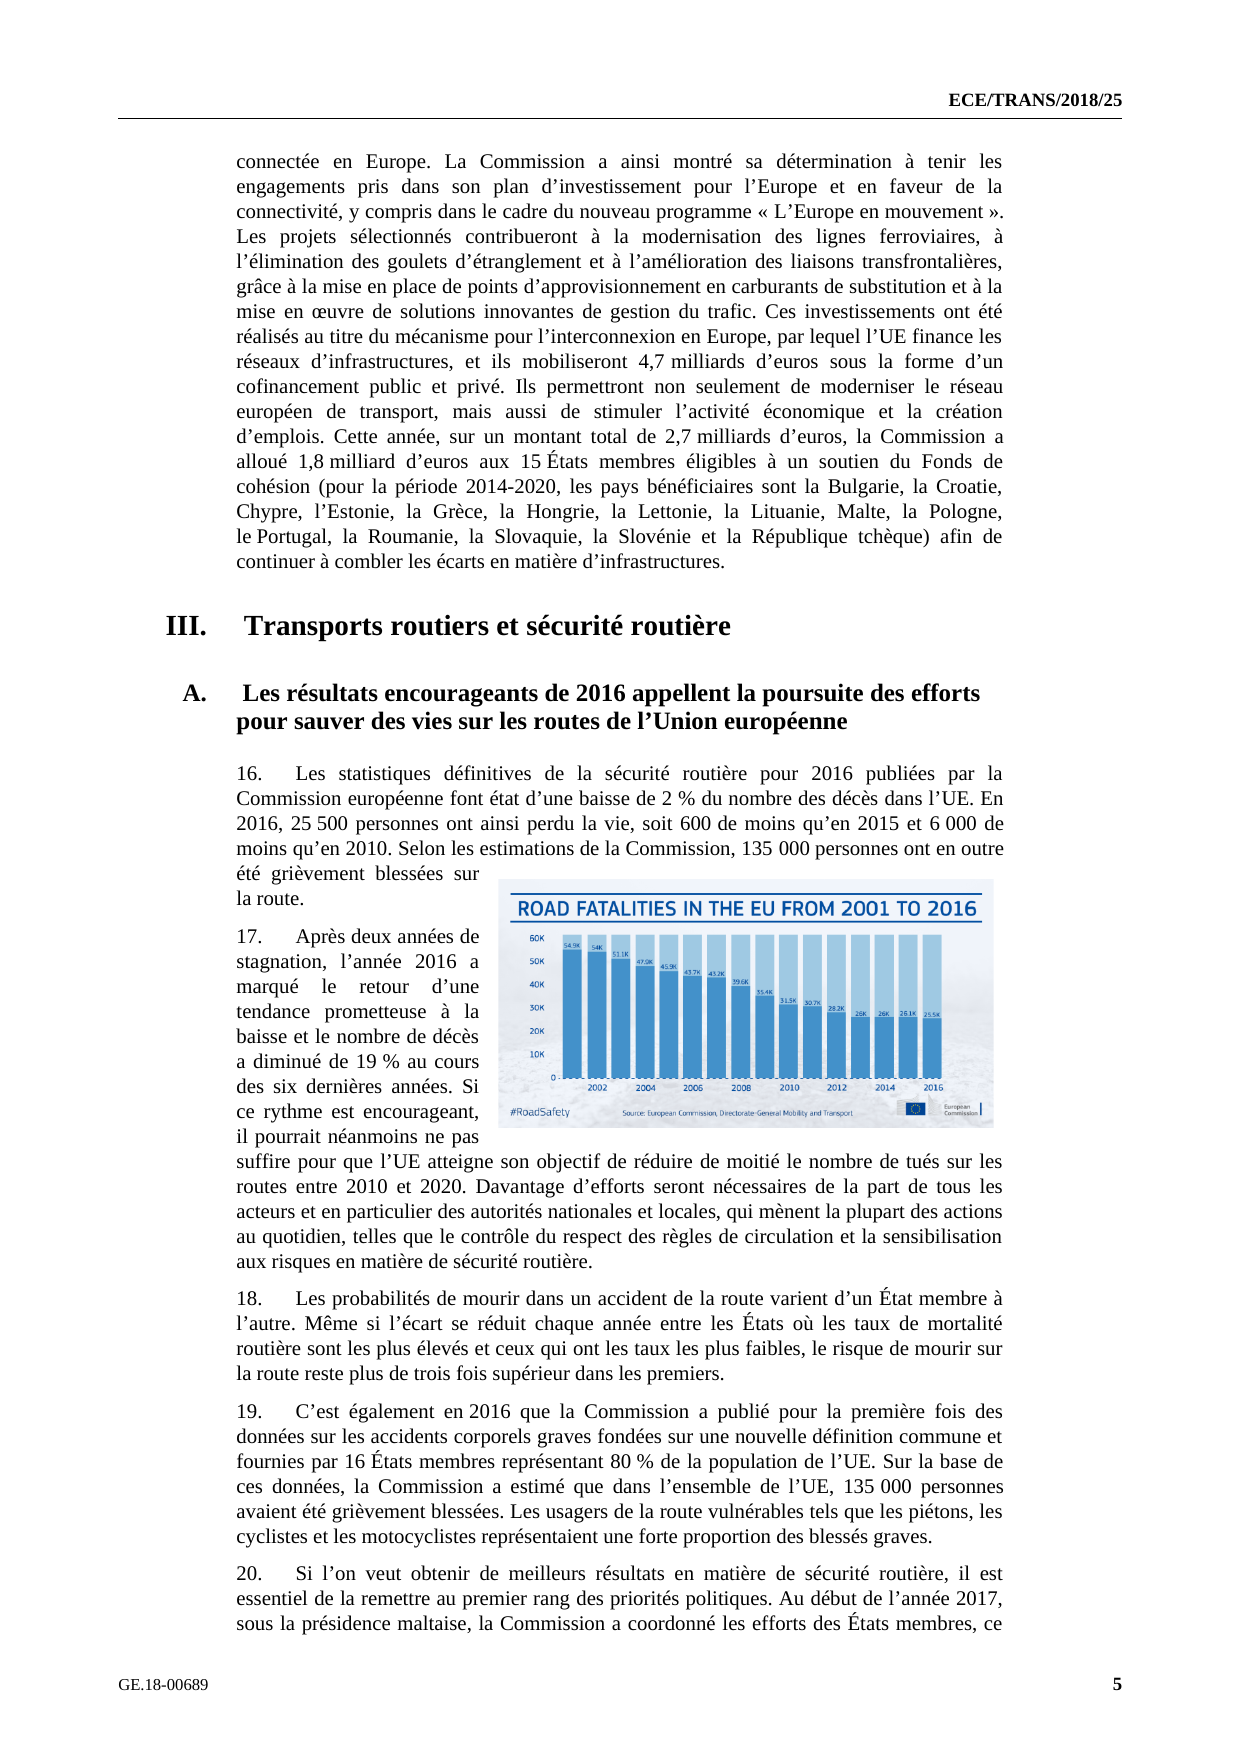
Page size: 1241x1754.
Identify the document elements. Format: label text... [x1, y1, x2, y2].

text 19. C’est également en 2016 que la Commission a publié pour la première fois des données sur les accidents corporels graves fondées sur une nouvelle définition commune et fournies par 16 États membres représentant 80 % de la population de l’UE. Sur la base de ces données, la Commission a estimé que dans l’ensemble de l’UE, 135 000 personnes avaient été grièvement blessées. Les usagers de la route vulnérables tels que les piétons, les cyclistes et les motocyclistes représentaient une forte proportion des blessés graves. [236, 1398, 1004, 1548]
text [236, 148, 1004, 573]
text A. Les résultats encourageants de 2016 appellent la poursuite des efforts pour sauver des vies sur les routes de l’Union européenne [118, 679, 1004, 735]
text 18. Les probabilités de mourir dans un accident de la route varient d’un État membre à l’autre. Même si l’écart se réduit chaque année entre les États où les taux de mortalité routière sont les plus élevés et ceux qui ont les taux les plus faibles, le risque de mourir sur la route reste plus de trois fois supérieur dans les premiers. [236, 1285, 1004, 1385]
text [236, 1560, 1004, 1635]
text 16. Les statistiques définitives de la sécurité routière pour 2016 publiées par la Commission européenne font état d’une baisse de 2 % du nombre des décès dans l’UE. En 2016, 25 500 personnes ont ainsi perdu la vie, soit 600 de moins qu’en 2015 et 6 000 de moins qu’en 2010. Selon les estimations de la Commission, 135 000 personnes ont en outre été grièvement blessées sur la route. [236, 760, 1004, 910]
text III. Transports routiers et sécurité routière [118, 610, 1004, 641]
picture [496, 879, 993, 1127]
